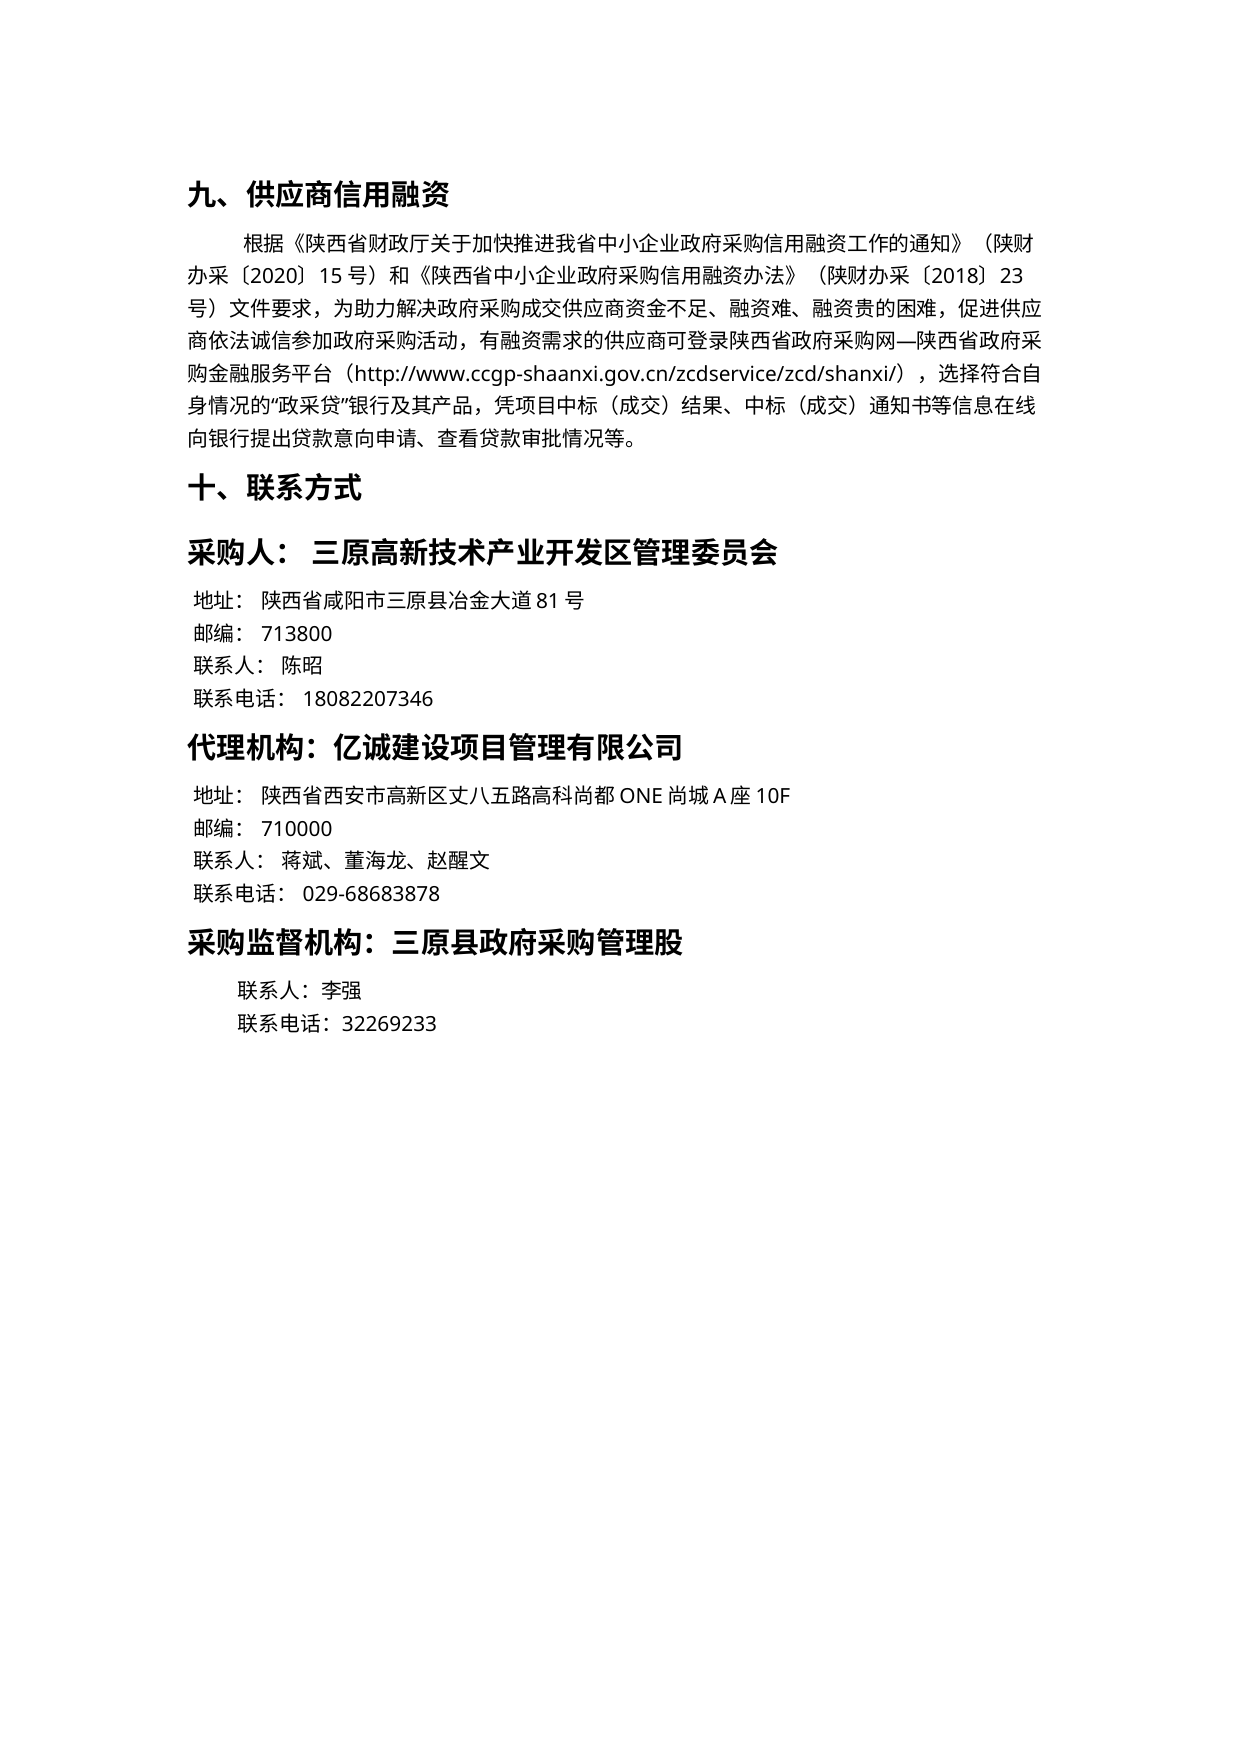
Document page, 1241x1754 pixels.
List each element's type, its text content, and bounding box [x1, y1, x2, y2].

text 联系人： 蒋斌、董海龙、赵醒文 [187, 844, 1053, 877]
text 邮编： 710000 [187, 812, 1053, 844]
text 代理机构：亿诚建设项目管理有限公司 [187, 714, 1053, 779]
text 联系电话： 029-68683878 [187, 877, 1053, 909]
text 联系电话： 18082207346 [187, 682, 1053, 714]
text 采购监督机构：三原县政府采购管理股 [187, 909, 1053, 974]
text 根据《陕西省财政厅关于加快推进我省中小企业政府采购信用融资工作的通知》（陕财办采〔2020〕15 号）和《陕西省中小企业政府采购信用融资办法》（陕财办采〔2018〕23 号）文件要求，为助力解决政府采购成交供应商资金不足、融资难、融资贵的困难，促进供应商依法诚信参加政府采购活动，有融资需求的供应商可登录陕西省政府采购网—陕西省政府采购金融服务平台（http://www.ccgp-shaanxi.gov.cn/zcdservice/zcd/shanxi/），选择符合自身情况的“政采贷”银行及其产品，凭项目中标（成交）结果、中标（成交）通知书等信息在线向银行提出贷款意向申请、查看贷款审批情况等。 [187, 227, 1053, 454]
text 联系人：李强 [187, 974, 1053, 1007]
text 九、供应商信用融资 [187, 162, 1053, 227]
text 采购人： 三原高新技术产业开发区管理委员会 [187, 519, 1053, 584]
text 地址： 陕西省西安市高新区丈八五路高科尚都ONE尚城A座10F [187, 779, 1053, 812]
text 十、联系方式 [187, 454, 1053, 519]
text 联系电话：32269233 [187, 1007, 1053, 1039]
text 联系人： 陈昭 [187, 649, 1053, 682]
text 地址： 陕西省咸阳市三原县冶金大道81号 [187, 584, 1053, 617]
text 邮编： 713800 [187, 617, 1053, 649]
